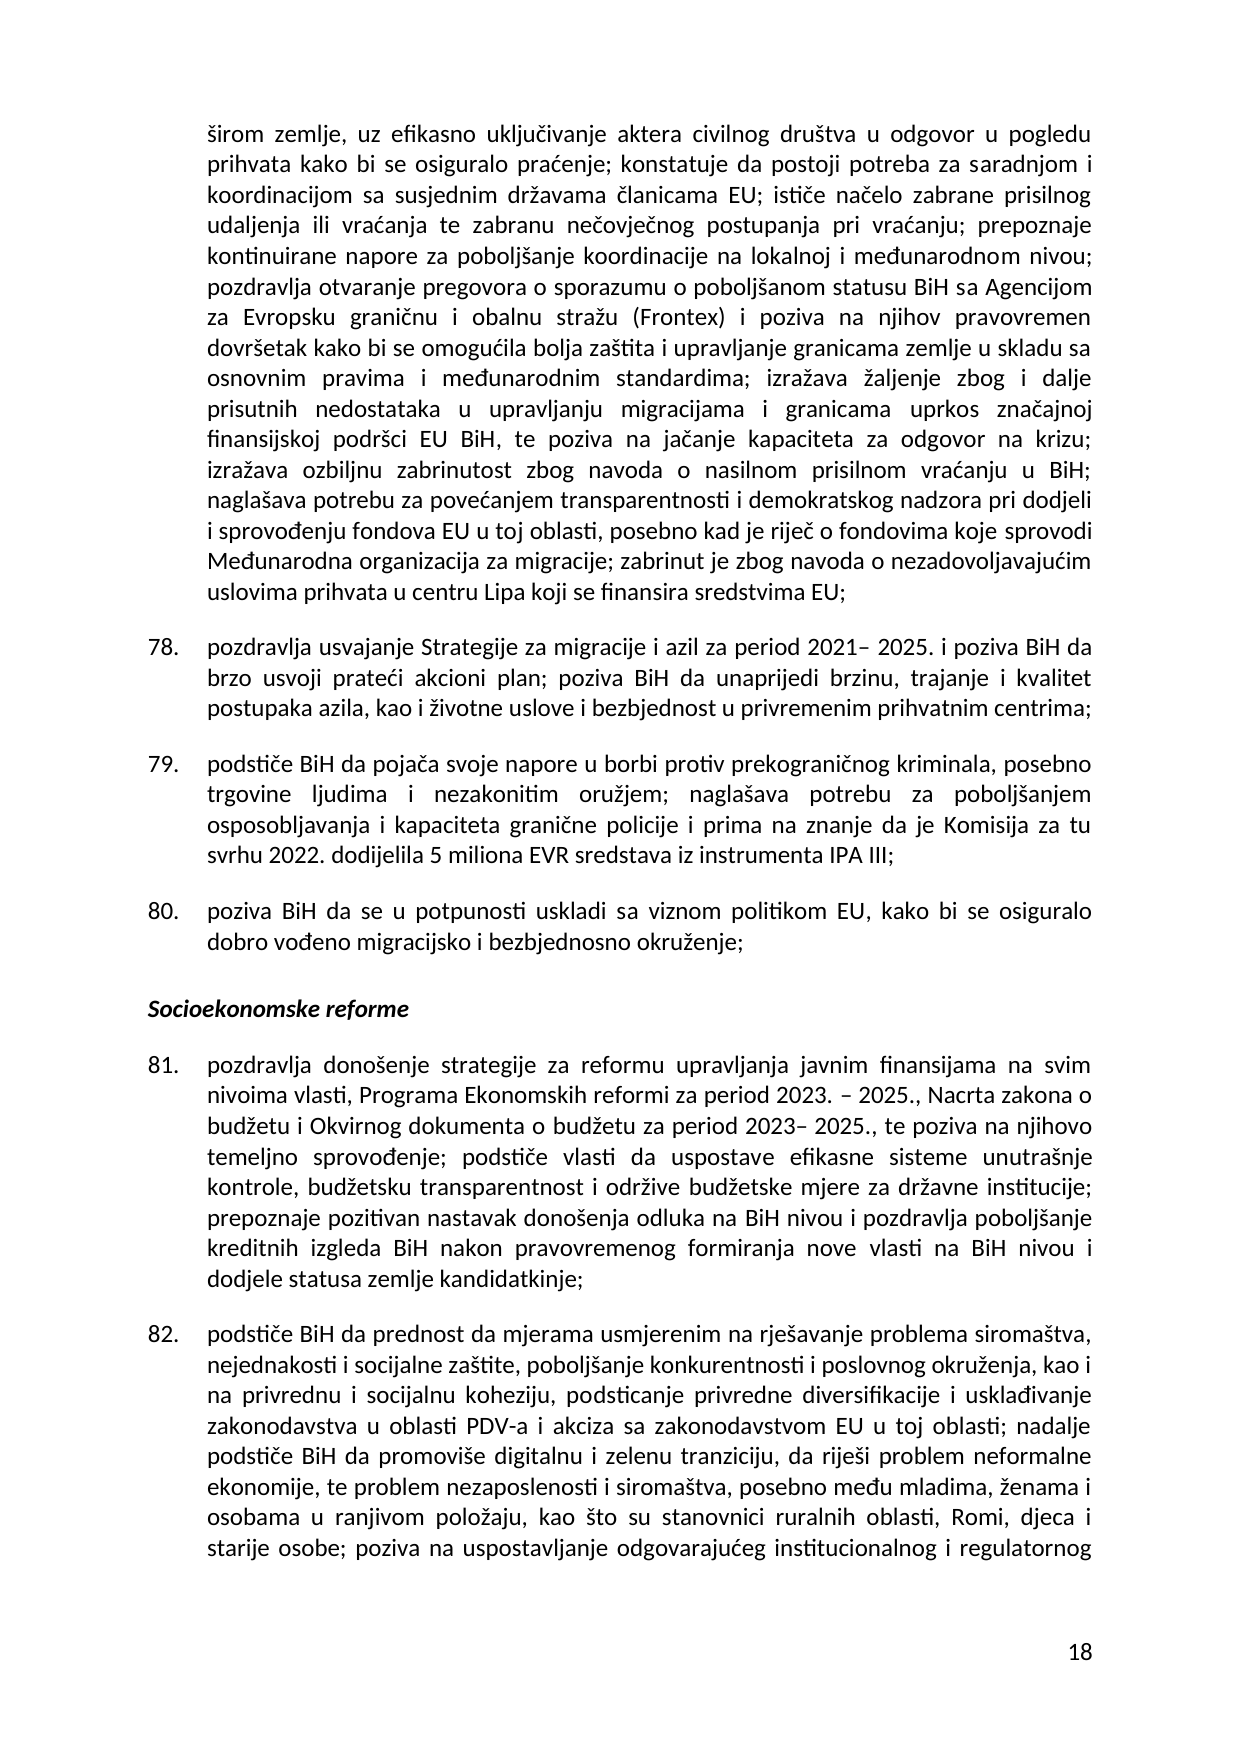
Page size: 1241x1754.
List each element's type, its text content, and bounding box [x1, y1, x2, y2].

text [148, 118, 1092, 606]
text 79. podstiče BiH da pojača svoje napore u borbi protiv prekograničnog kriminala, posebno trgovine ljudima i nezakonitim oružjem; naglašava potrebu za poboljšanjem osposobljavanja i kapaciteta granične policije i prima na znanje da je Komisija za tu svrhu 2022. dodijelila 5 miliona EVR sredstava iz instrumenta IPA III; [148, 748, 1092, 870]
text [148, 1318, 1092, 1562]
text 81. pozdravlja donošenje strategije za reformu upravljanja javnim finansijama na svim nivoima vlasti, Programa Ekonomskih reformi za period 2023. – 2025., Nacrta zakona o budžetu i Okvirnog dokumenta o budžetu za period 2023– 2025., te poziva na njihovo temeljno sprovođenje; podstiče vlasti da uspostave efikasne sisteme unutrašnje kontrole, budžetsku transparentnost i održive budžetske mjere za državne institucije; prepoznaje pozitivan nastavak donošenja odluka na BiH nivou i pozdravlja poboljšanje kreditnih izgleda BiH nakon pravovremenog formiranja nove vlasti na BiH nivou i dodjele statusa zemlje kandidatkinje; [148, 1049, 1092, 1293]
text Socioekonomske reforme [148, 994, 1092, 1024]
text 80. poziva BiH da se u potpunosti uskladi sa viznom politikom EU, kako bi se osiguralo dobro vođeno migracijsko i bezbjednosno okruženje; [148, 895, 1092, 956]
text 78. pozdravlja usvajanje Strategije za migracije i azil za period 2021– 2025. i poziva BiH da brzo usvoji prateći akcioni plan; poziva BiH da unaprijedi brzinu, trajanje i kvalitet postupaka azila, kao i životne uslove i bezbjednost u privremenim prihvatnim centrima; [148, 631, 1092, 723]
